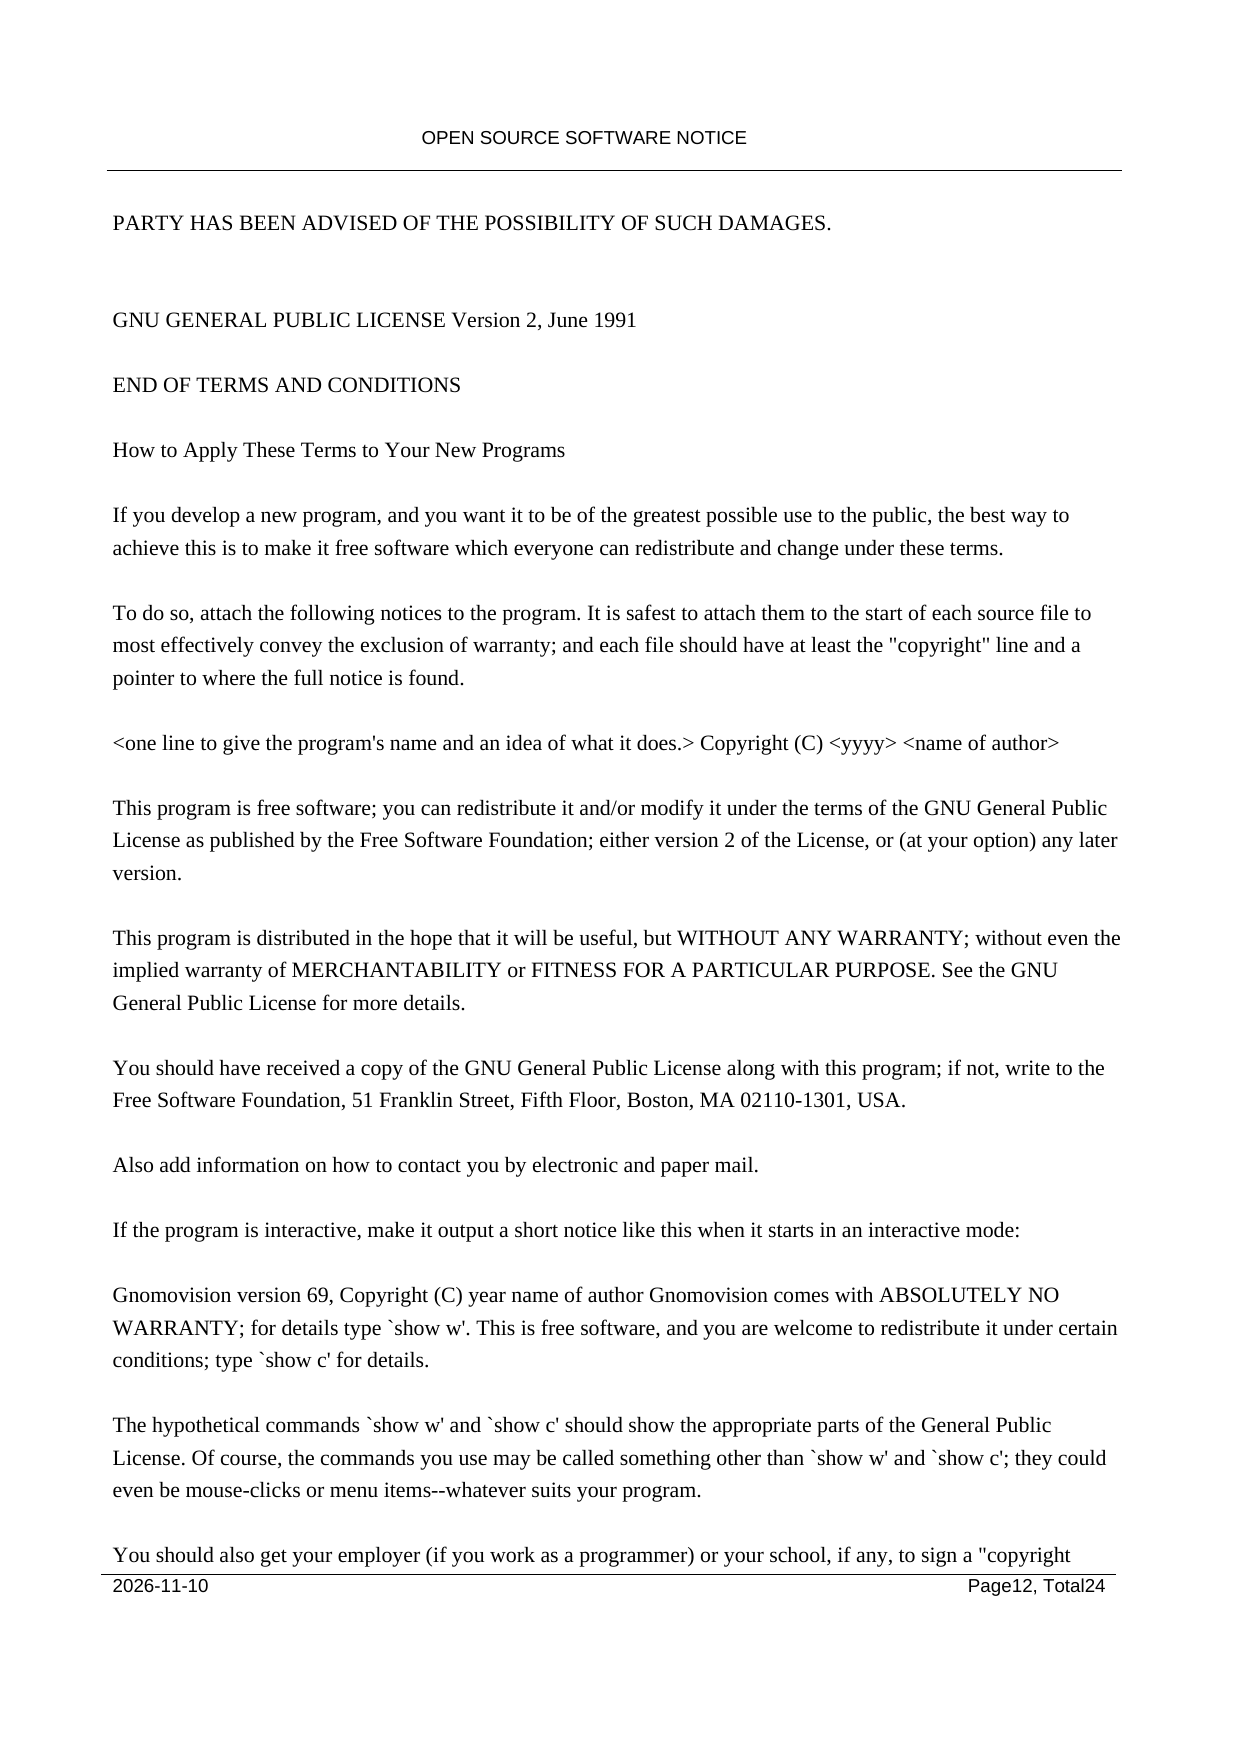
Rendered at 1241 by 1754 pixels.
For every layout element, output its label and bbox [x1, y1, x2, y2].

text [112, 206, 1128, 1571]
